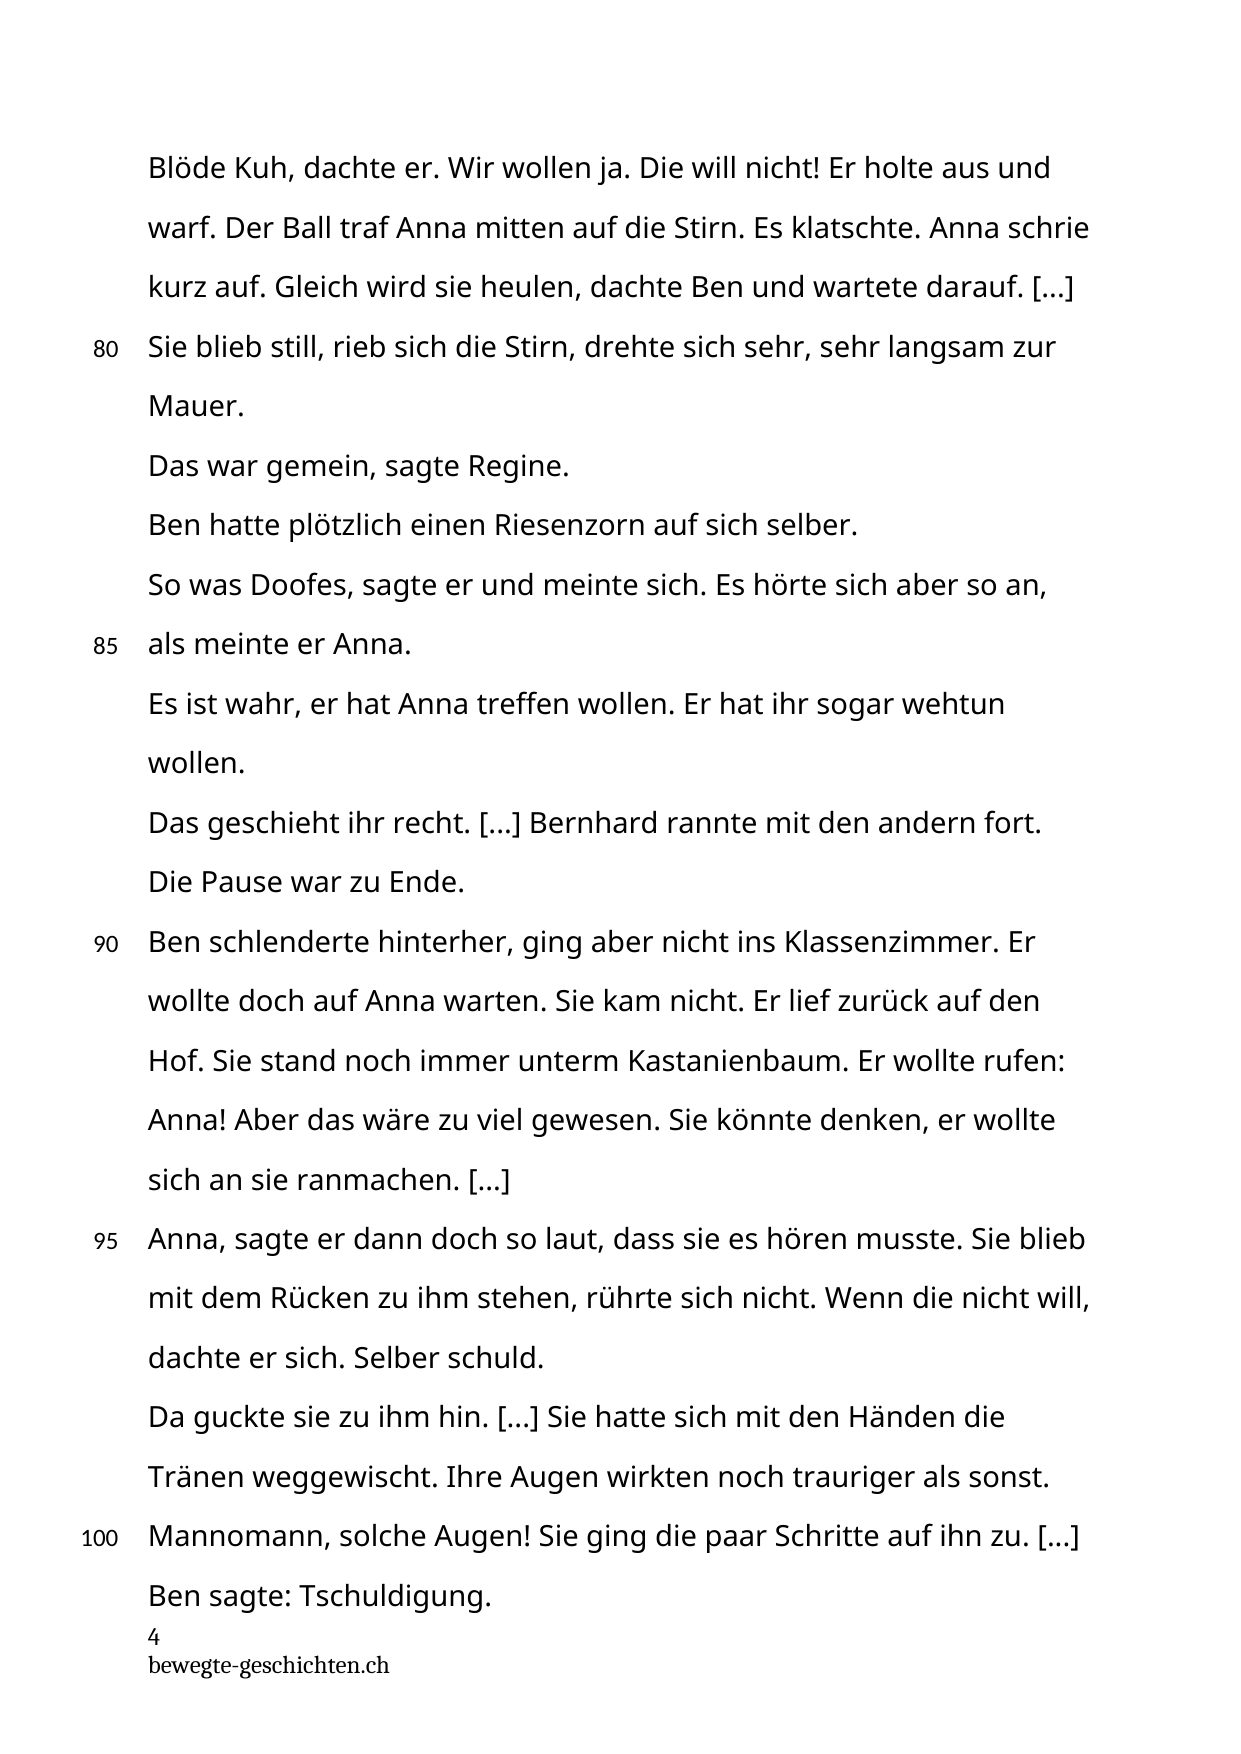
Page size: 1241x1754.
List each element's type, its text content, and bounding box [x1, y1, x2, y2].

text Sie blieb still, rieb sich die Stirn, drehte sich sehr, sehr langsam zur Mauer. [148, 326, 1092, 425]
text Blöde Kuh, dachte er. Wir wollen ja. Die will nicht! Er holte aus und warf. Der Ball traf Anna mitten auf die Stirn. Es klatschte. Anna schrie kurz auf. Gleich wird sie heulen, dachte Ben und wartete darauf. [...] [148, 148, 1092, 306]
text Das geschieht ihr recht. [...] Bernhard rannte mit den andern fort. Die Pause war zu Ende. [148, 802, 1092, 901]
text Anna, sagte er dann doch so laut, dass sie es hören musste. Sie blieb mit dem Rücken zu ihm stehen, rührte sich nicht. Wenn die nicht will, dachte er sich. Selber schuld. [148, 1218, 1092, 1377]
text Da guckte sie zu ihm hin. [...] Sie hatte sich mit den Händen die Tränen weggewischt. Ihre Augen wirkten noch trauriger als sonst. Mannomann, solche Augen! Sie ging die paar Schritte auf ihn zu. [...] [148, 1397, 1092, 1555]
text So was Doofes, sagte er und meinte sich. Es hörte sich aber so an, als meinte er Anna. [148, 564, 1092, 663]
text Ben sagte: Tschuldigung. [148, 1575, 1092, 1615]
text Es ist wahr, er hat Anna treffen wollen. Er hat ihr sogar wehtun wollen. [148, 683, 1092, 782]
text Das war gemein, sagte Regine. [148, 445, 1092, 485]
text Ben hatte plötzlich einen Riesenzorn auf sich selber. [148, 504, 1092, 544]
text Ben schlenderte hinterher, ging aber nicht ins Klassenzimmer. Er wollte doch auf Anna warten. Sie kam nicht. Er lief zurück auf den Hof. Sie stand noch immer unterm Kastanienbaum. Er wollte rufen: Anna! Aber das wäre zu viel gewesen. Sie könnte denken, er wollte sich an sie ranmachen. [...] [148, 921, 1092, 1198]
